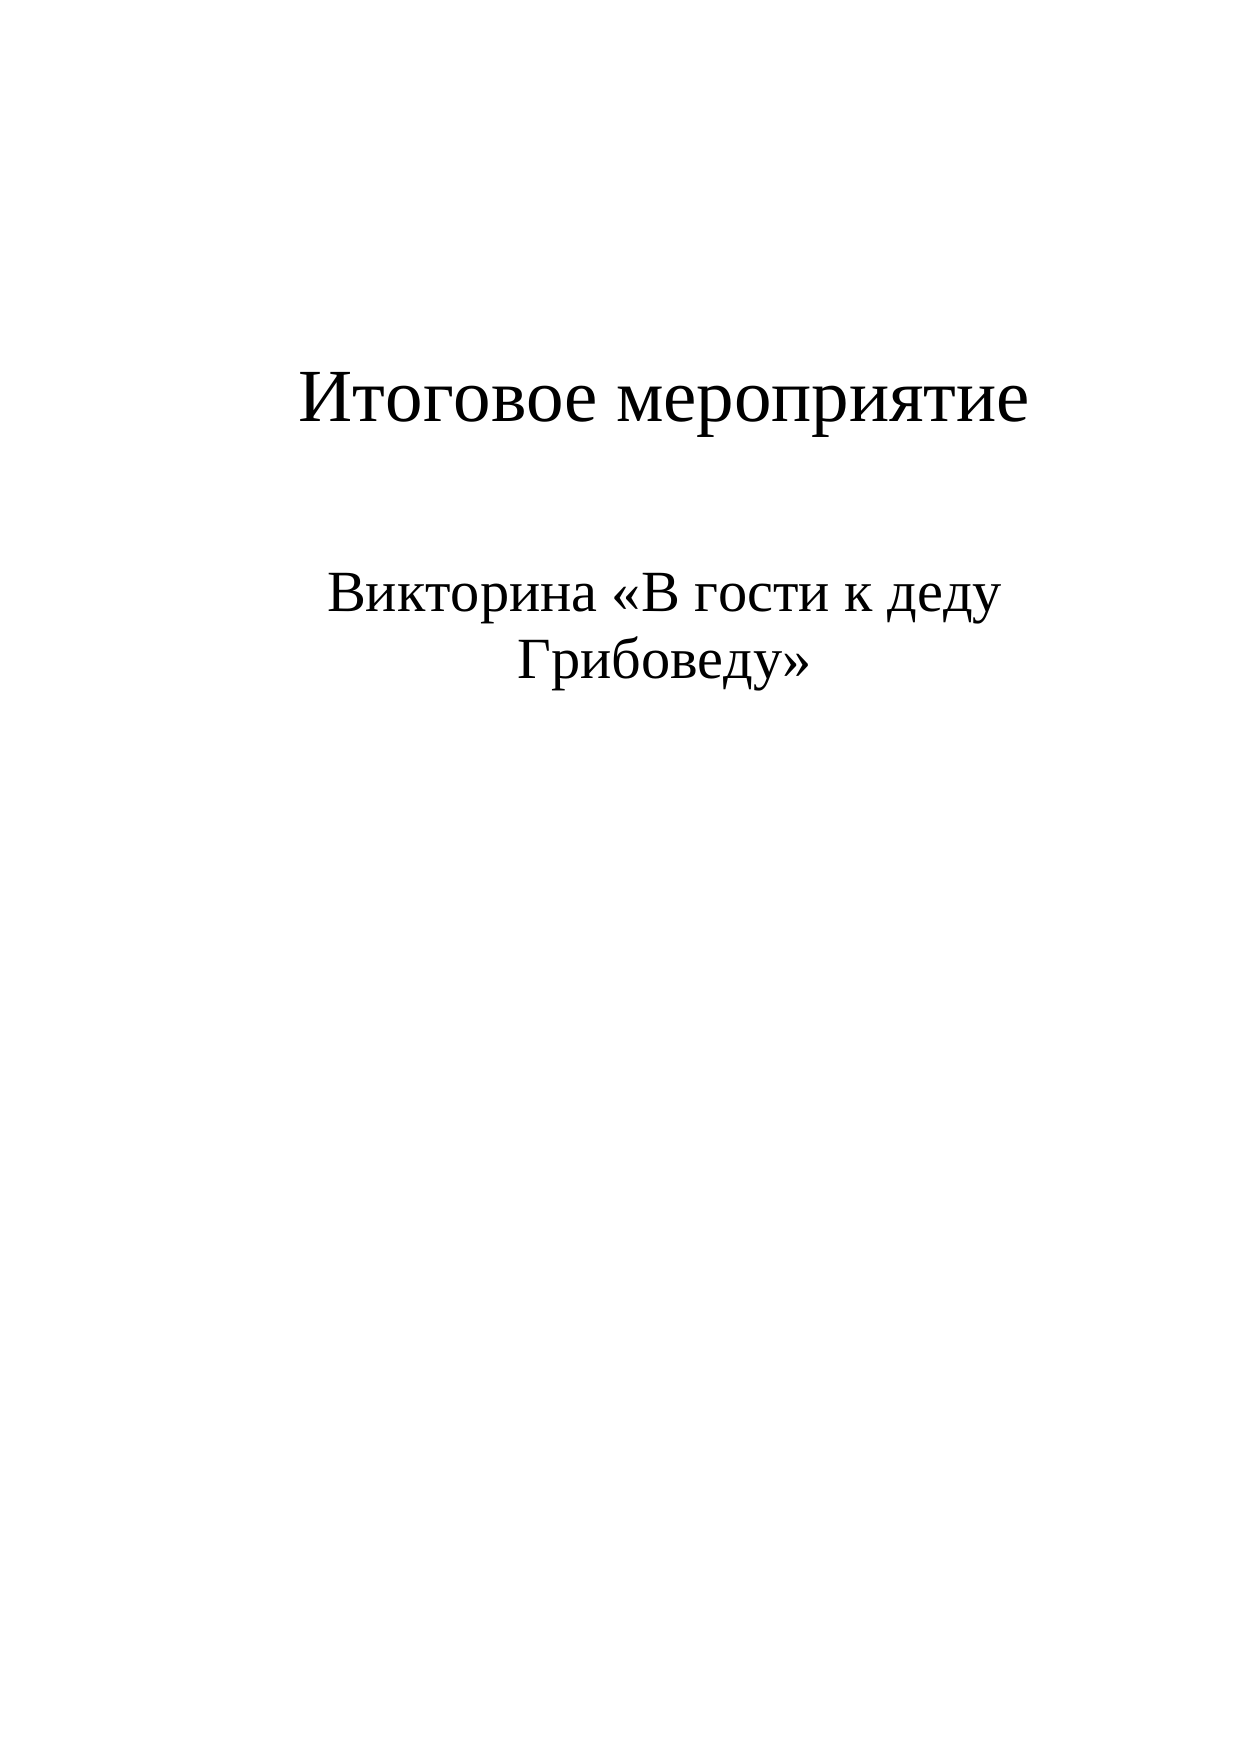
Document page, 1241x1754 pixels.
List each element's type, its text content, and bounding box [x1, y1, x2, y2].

text Викторина «В гости к деду Грибоведу» [177, 557, 1152, 692]
text Итоговое мероприятие [177, 351, 1152, 438]
